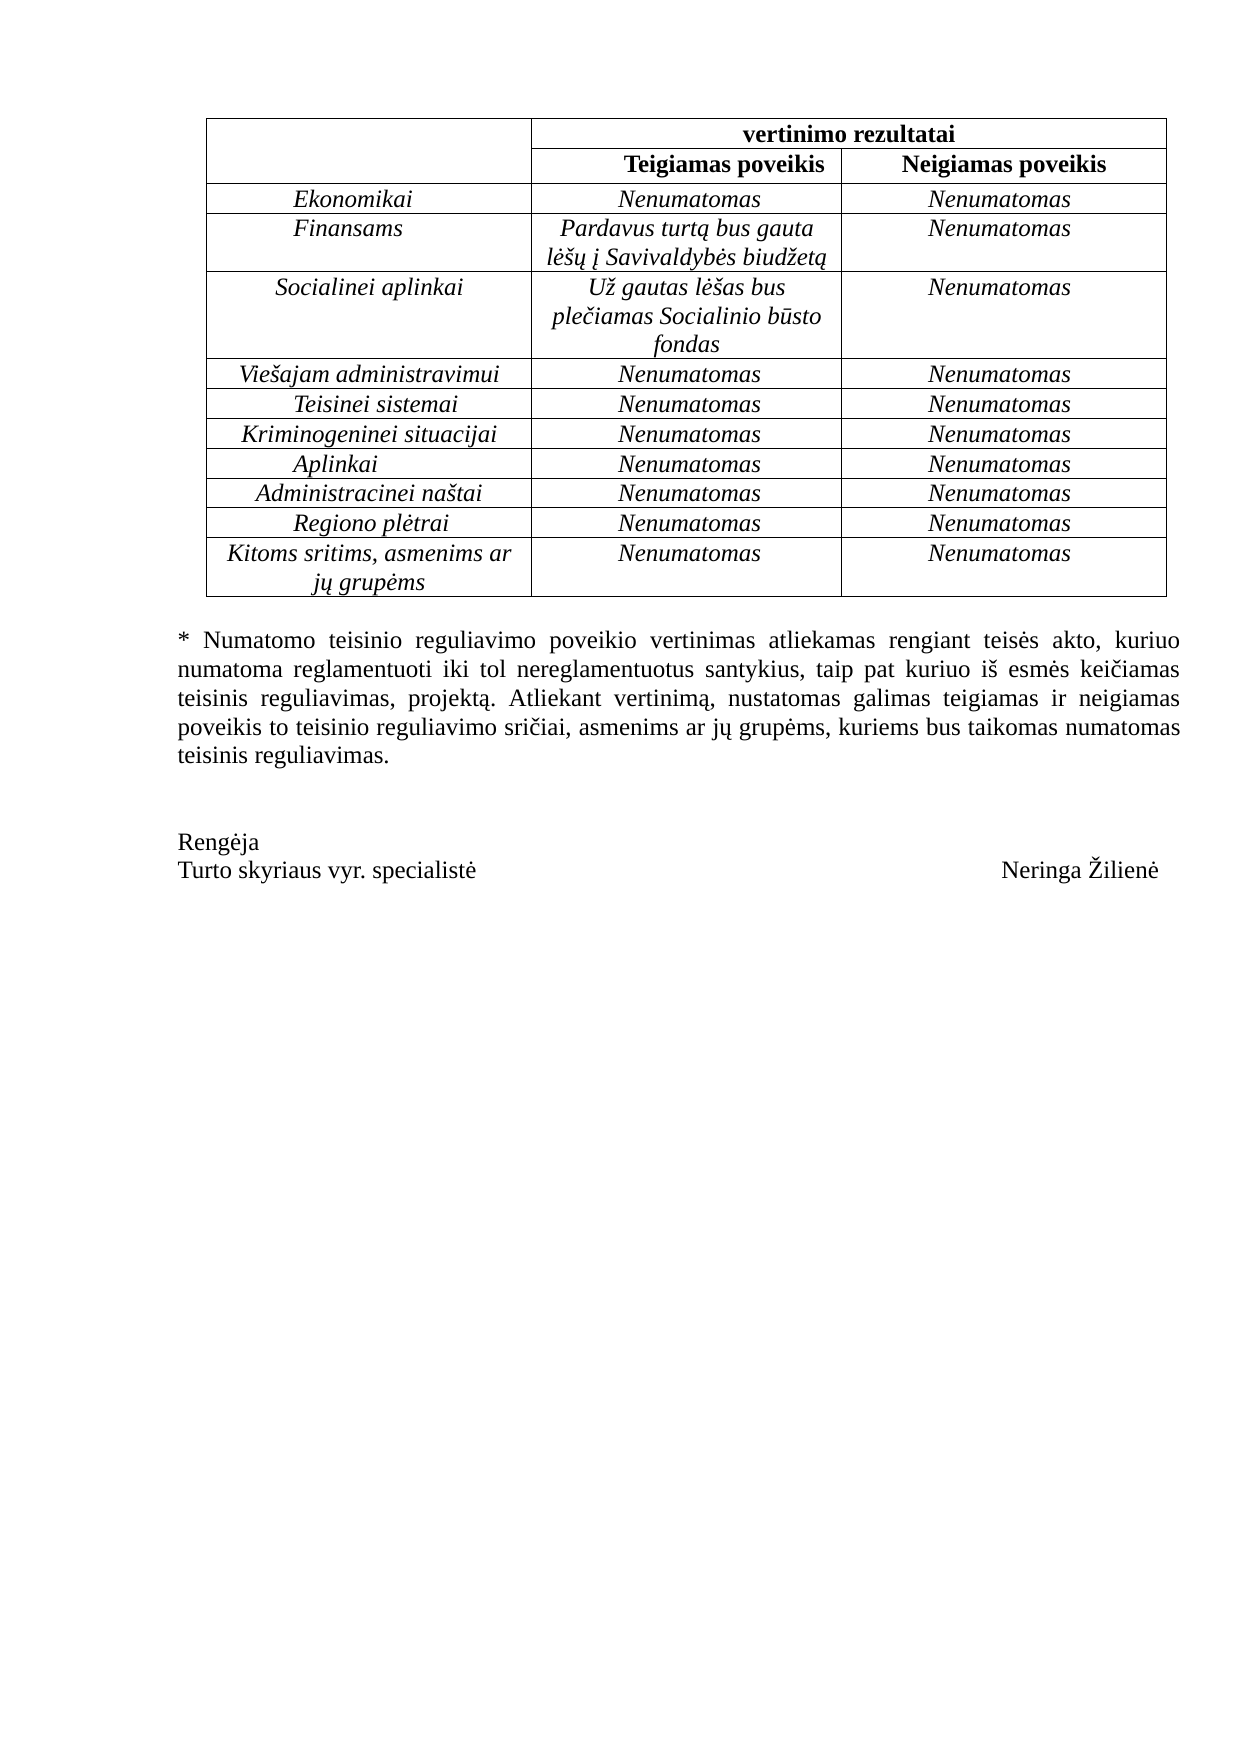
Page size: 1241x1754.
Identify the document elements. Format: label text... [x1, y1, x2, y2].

table_cell Nenumatomas [842, 184, 1166, 212]
table_cell Nenumatomas [842, 214, 1166, 271]
table_cell Nenumatomas [532, 184, 841, 212]
table_cell Nenumatomas [842, 508, 1166, 537]
text Turto skyriaus vyr. specialistė Neringa Žilienė [177, 855, 1181, 884]
table_cell Nenumatomas [532, 449, 841, 477]
table_cell Nenumatomas [532, 359, 841, 388]
table_cell Socialinei aplinkai [207, 272, 531, 358]
text * Numatomo teisinio reguliavimo poveikio vertinimas atliekamas rengiant teisės akto, kuriuo numatoma reglamentuoti iki tol nereglamentuotus santykius, taip pat kuriuo iš esmės keičiamas teisinis reguliavimas, projektą. Atliekant vertinimą, nustatomas galimas teigiamas ir neigiamas poveikis to teisinio reguliavimo sričiai, asmenims ar jų grupėms, kuriems bus taikomas numatomas teisinis reguliavimas. [177, 625, 1181, 769]
table_cell Nenumatomas [842, 479, 1166, 507]
table_cell Už gautas lėšas bus plečiamas Socialinio būsto fondas [532, 272, 841, 358]
table_cell Ekonomikai [207, 184, 531, 212]
table_cell Nenumatomas [532, 419, 841, 448]
table_cell Aplinkai [207, 449, 531, 477]
table_cell Nenumatomas [532, 479, 841, 507]
table_cell Neigiamas poveikis [842, 149, 1166, 183]
table_cell Nenumatomas [532, 508, 841, 537]
table_cell Nenumatomas [532, 538, 841, 596]
table_cell Nenumatomas [842, 449, 1166, 477]
text Rengėja [177, 827, 1181, 855]
table_cell Nenumatomas [842, 419, 1166, 448]
table_cell Nenumatomas [842, 359, 1166, 388]
table_cell Kitoms sritims, asmenims ar jų grupėms [207, 538, 531, 596]
table_cell Nenumatomas [842, 272, 1166, 358]
table_cell Nenumatomas [842, 538, 1166, 596]
table_cell Teisinei sistemai [207, 389, 531, 418]
table_cell Nenumatomas [842, 389, 1166, 418]
table_cell Regiono plėtrai [207, 508, 531, 537]
table_cell Kriminogeninei situacijai [207, 419, 531, 448]
table_cell Viešajam administravimui [207, 359, 531, 388]
table_cell Teigiamas poveikis [532, 149, 841, 183]
table_cell Finansams [207, 214, 531, 271]
table_cell Administracinei naštai [207, 479, 531, 507]
table_header Sritys [207, 119, 531, 183]
table_cell Nenumatomas [532, 389, 841, 418]
table_cell Pardavus turtą bus gauta lėšų į Savivaldybės biudžetą [532, 214, 841, 271]
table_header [532, 119, 1166, 148]
